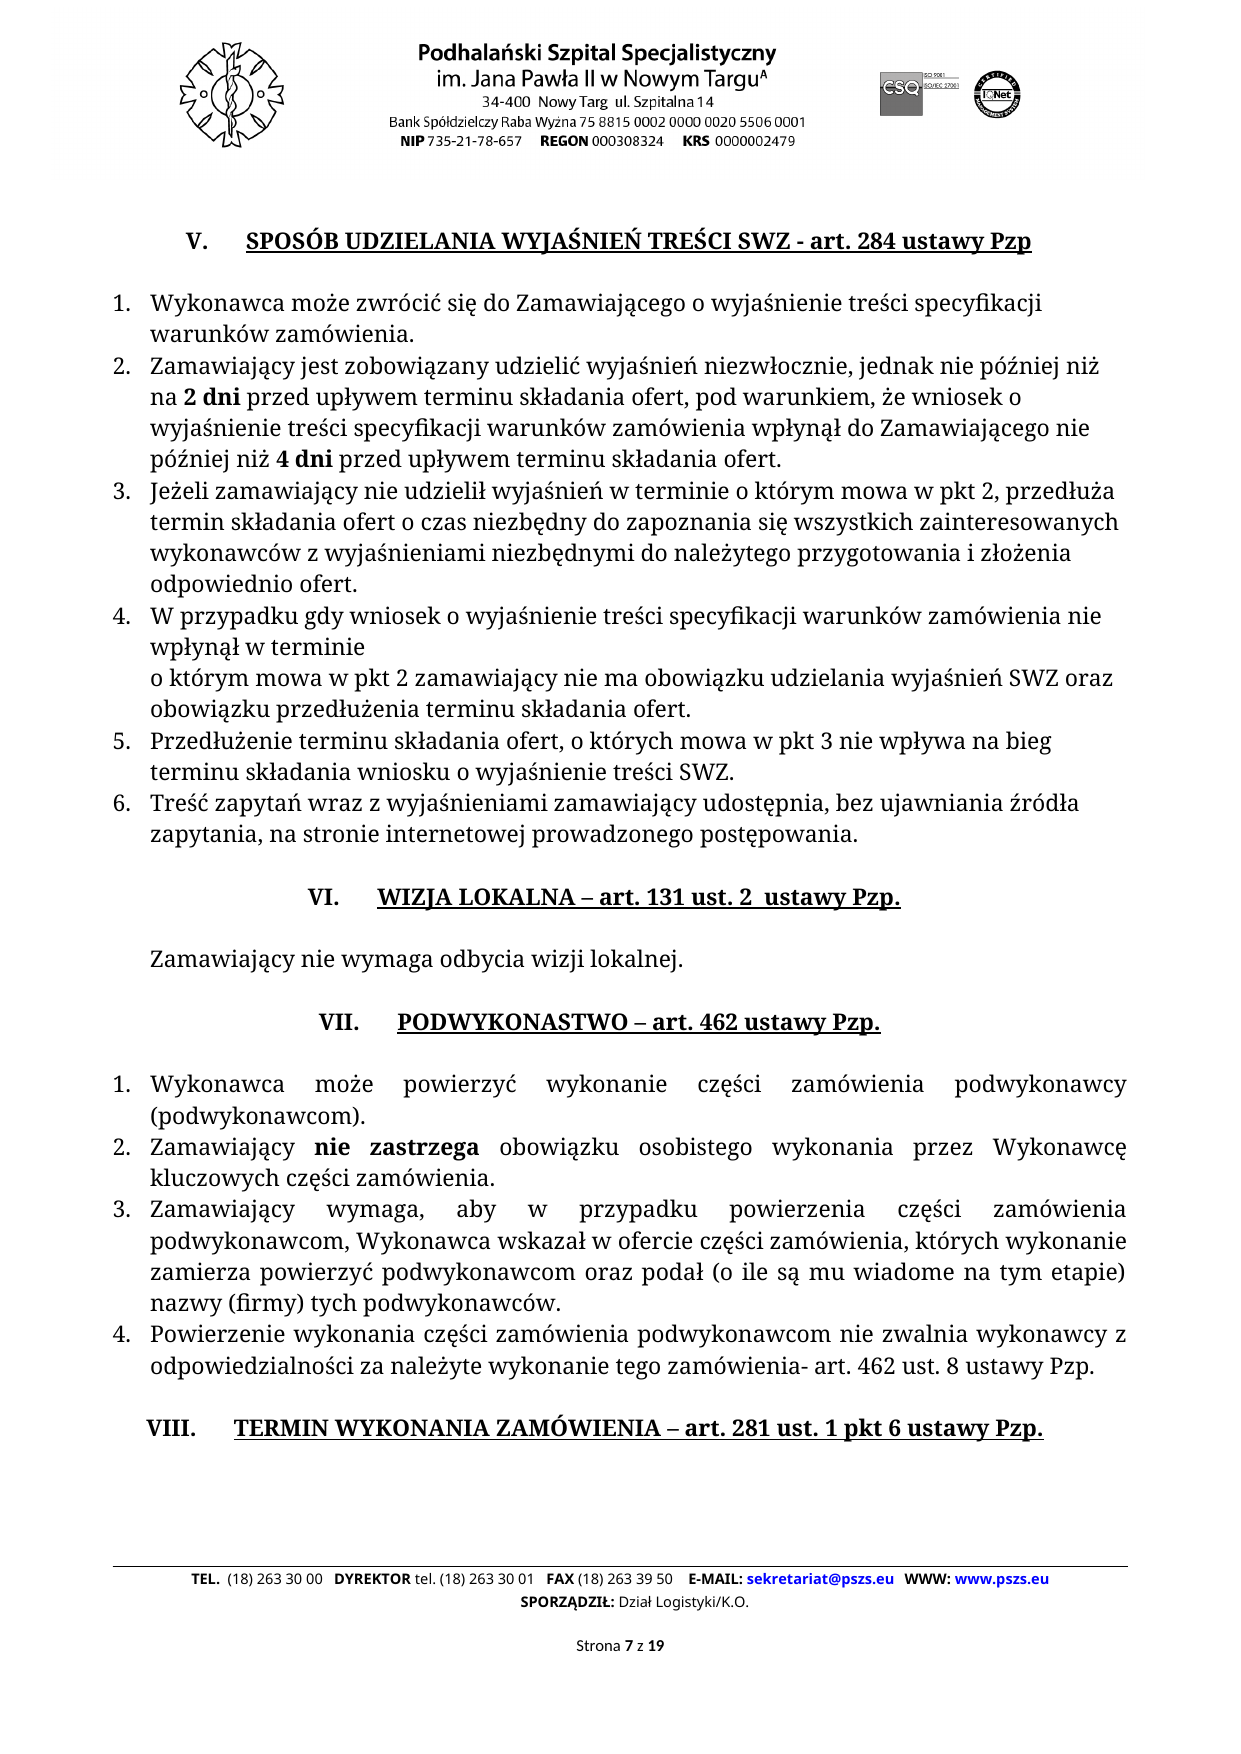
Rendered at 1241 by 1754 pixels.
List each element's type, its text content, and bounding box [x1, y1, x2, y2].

list PODWYKONASTWO – art. 462 ustawy Pzp. [112, 1006, 1128, 1037]
subtitle o którym mowa w pkt 2 zamawiający nie ma obowiązku udzielania wyjaśnień SWZ oraz obowiązku przedłużenia terminu składania ofert. [150, 662, 1128, 724]
subtitle W przypadku gdy wniosek o wyjaśnienie treści specyfikacji warunków zamówienia nie wpłynął w terminie [112, 599, 1128, 662]
list Wykonawca może powierzyć wykonanie części zamówienia podwykonawcy (podwykonawcom). [112, 1068, 1128, 1131]
subtitle Treść zapytań wraz z wyjaśnieniami zamawiający udostępnia, bez ujawniania źródła zapytania, na stronie internetowej prowadzonego postępowania. [112, 787, 1128, 849]
list Zamawiający nie wymaga odbycia wizji lokalnej. [150, 943, 1128, 974]
list TERMIN WYKONANIA ZAMÓWIENIA – art. 281 ust. 1 pkt 6 ustawy Pzp. [112, 1412, 1128, 1443]
subtitle SPOSÓB UDZIELANIA WYJAŚNIEŃ TREŚCI SWZ - art. 284 ustawy Pzp [112, 224, 1128, 256]
subtitle Zamawiający jest zobowiązany udzielić wyjaśnień niezwłocznie, jednak nie później niż na 2 dni przed upływem terminu składania ofert, pod warunkiem, że wniosek o wyjaśnienie treści specyfikacji warunków zamówienia wpłynął do Zamawiającego nie później niż 4 dni przed upływem terminu składania ofert. [112, 349, 1128, 474]
list Zamawiający nie zastrzega obowiązku osobistego wykonania przez Wykonawcę kluczowych części zamówienia. [112, 1131, 1128, 1193]
subtitle Wykonawca może zwrócić się do Zamawiającego o wyjaśnienie treści specyfikacji warunków zamówienia. [112, 287, 1128, 349]
list WIZJA LOKALNA – art. 131 ust. 2 ustawy Pzp. [112, 881, 1128, 912]
list Powierzenie wykonania części zamówienia podwykonawcom nie zwalnia wykonawcy z odpowiedzialności za należyte wykonanie tego zamówienia- art. 462 ust. 8 ustawy Pzp. [112, 1318, 1128, 1381]
subtitle Przedłużenie terminu składania ofert, o których mowa w pkt 3 nie wpływa na bieg terminu składania wniosku o wyjaśnienie treści SWZ. [112, 724, 1128, 787]
subtitle Jeżeli zamawiający nie udzielił wyjaśnień w terminie o którym mowa w pkt 2, przedłuża termin składania ofert o czas niezbędny do zapoznania się wszystkich zainteresowanych wykonawców z wyjaśnieniami niezbędnymi do należytego przygotowania i złożenia odpowiednio ofert. [112, 474, 1128, 599]
picture [50, 7, 1145, 180]
list Zamawiający wymaga, aby w przypadku powierzenia części zamówienia podwykonawcom, Wykonawca wskazał w ofercie części zamówienia, których wykonanie zamierza powierzyć podwykonawcom oraz podał (o ile są mu wiadome na tym etapie) nazwy (firmy) tych podwykonawców. [112, 1193, 1128, 1318]
